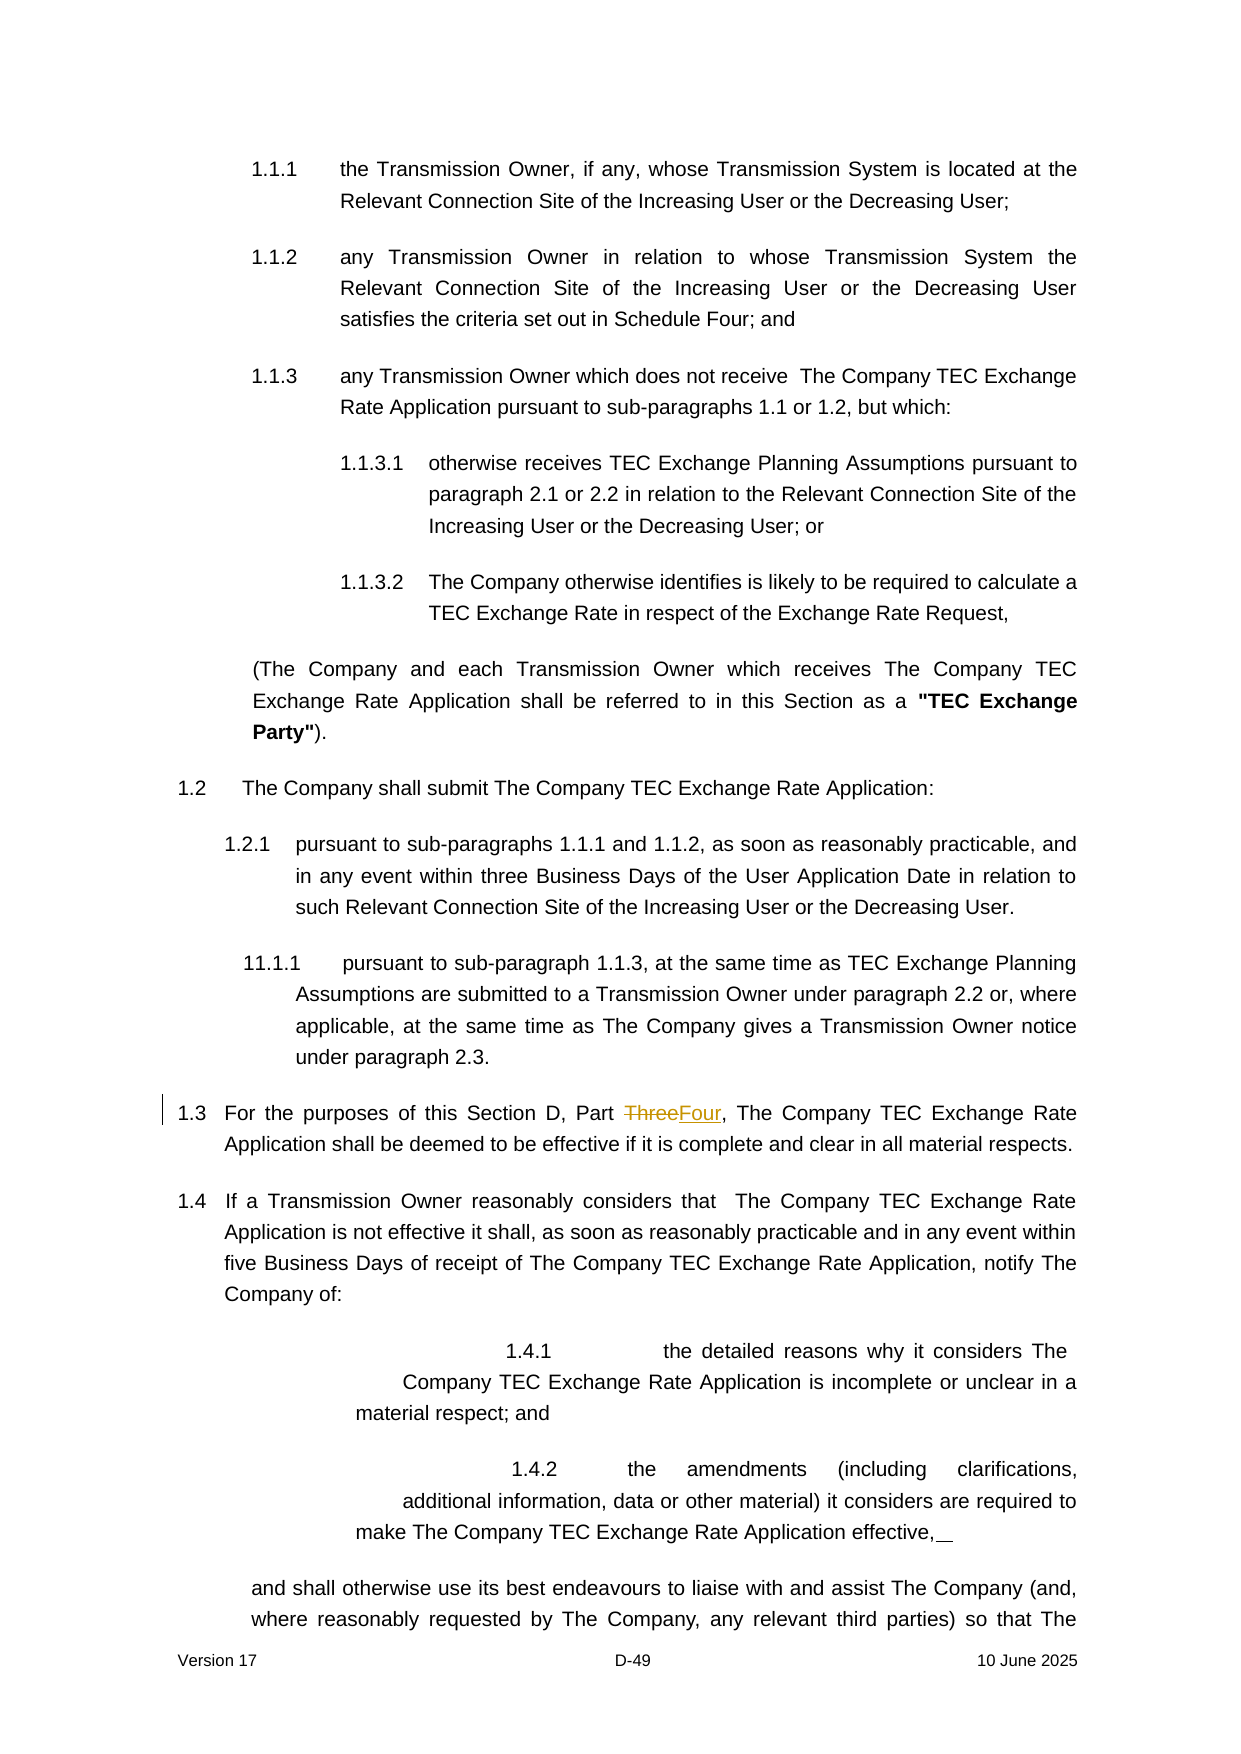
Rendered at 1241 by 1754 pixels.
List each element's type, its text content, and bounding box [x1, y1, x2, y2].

subtitle (The Company and each Transmission Owner which receives The Company TEC Exchange Rate Application shall be referred to in this Section as a "TEC Exchange Party"). [252, 650, 1078, 744]
list 1.4.1 the detailed reasons why it considers The Company TEC Exchange Rate Application is incomplete or unclear in a material respect; and [355, 1331, 1078, 1425]
list 1.1.3 any Transmission Owner which does not receive The Company TEC Exchange Rate Application pursuant to sub-paragraphs 1.1 or 1.2, but which: [251, 356, 1078, 419]
list 1.4.2 the amendments (including clarifications, additional information, data or other material) it considers are required to make The Company TEC Exchange Rate Application effective, [355, 1450, 1078, 1544]
list The Company shall submit The Company TEC Exchange Rate Application: [177, 769, 1078, 800]
list 1.1.2 any Transmission Owner in relation to whose Transmission System the Relevant Connection Site of the Increasing User or the Decreasing User satisfies the criteria set out in Schedule Four; and [251, 237, 1078, 331]
list pursuant to sub-paragraph 1.1.3, at the same time as TEC Exchange Planning Assumptions are submitted to a Transmission Owner under paragraph 2.2 or, where applicable, at the same time as The Company gives a Transmission Owner notice under paragraph 2.3. [243, 944, 1078, 1069]
list 1.4 If a Transmission Owner reasonably considers that The Company TEC Exchange Rate Application is not effective it shall, as soon as reasonably practicable and in any event within five Business Days of receipt of The Company TEC Exchange Rate Application, notify The Company of: [177, 1181, 1078, 1306]
list 1.1.1 the Transmission Owner, if any, whose Transmission System is located at the Relevant Connection Site of the Increasing User or the Decreasing User; [251, 150, 1078, 212]
list 1.2.1 pursuant to sub-paragraphs 1.1.1 and 1.1.2, as soon as reasonably practicable, and in any event within three Business Days of the User Application Date in relation to such Relevant Connection Site of the Increasing User or the Decreasing User. [224, 825, 1078, 919]
list 1.3 For the purposes of this Section D, Part , The Company TEC Exchange Rate Application shall be deemed to be effective if it is complete and clear in all material respects. [177, 1094, 1078, 1156]
list The Company otherwise identifies is likely to be required to calculate a TEC Exchange Rate in respect of the Exchange Rate Request, [340, 562, 1078, 625]
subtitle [251, 1569, 1078, 1631]
list 1.1.3.1 otherwise receives TEC Exchange Planning Assumptions pursuant to paragraph 2.1 or 2.2 in relation to the Relevant Connection Site of the Increasing User or the Decreasing User; or [340, 444, 1078, 537]
